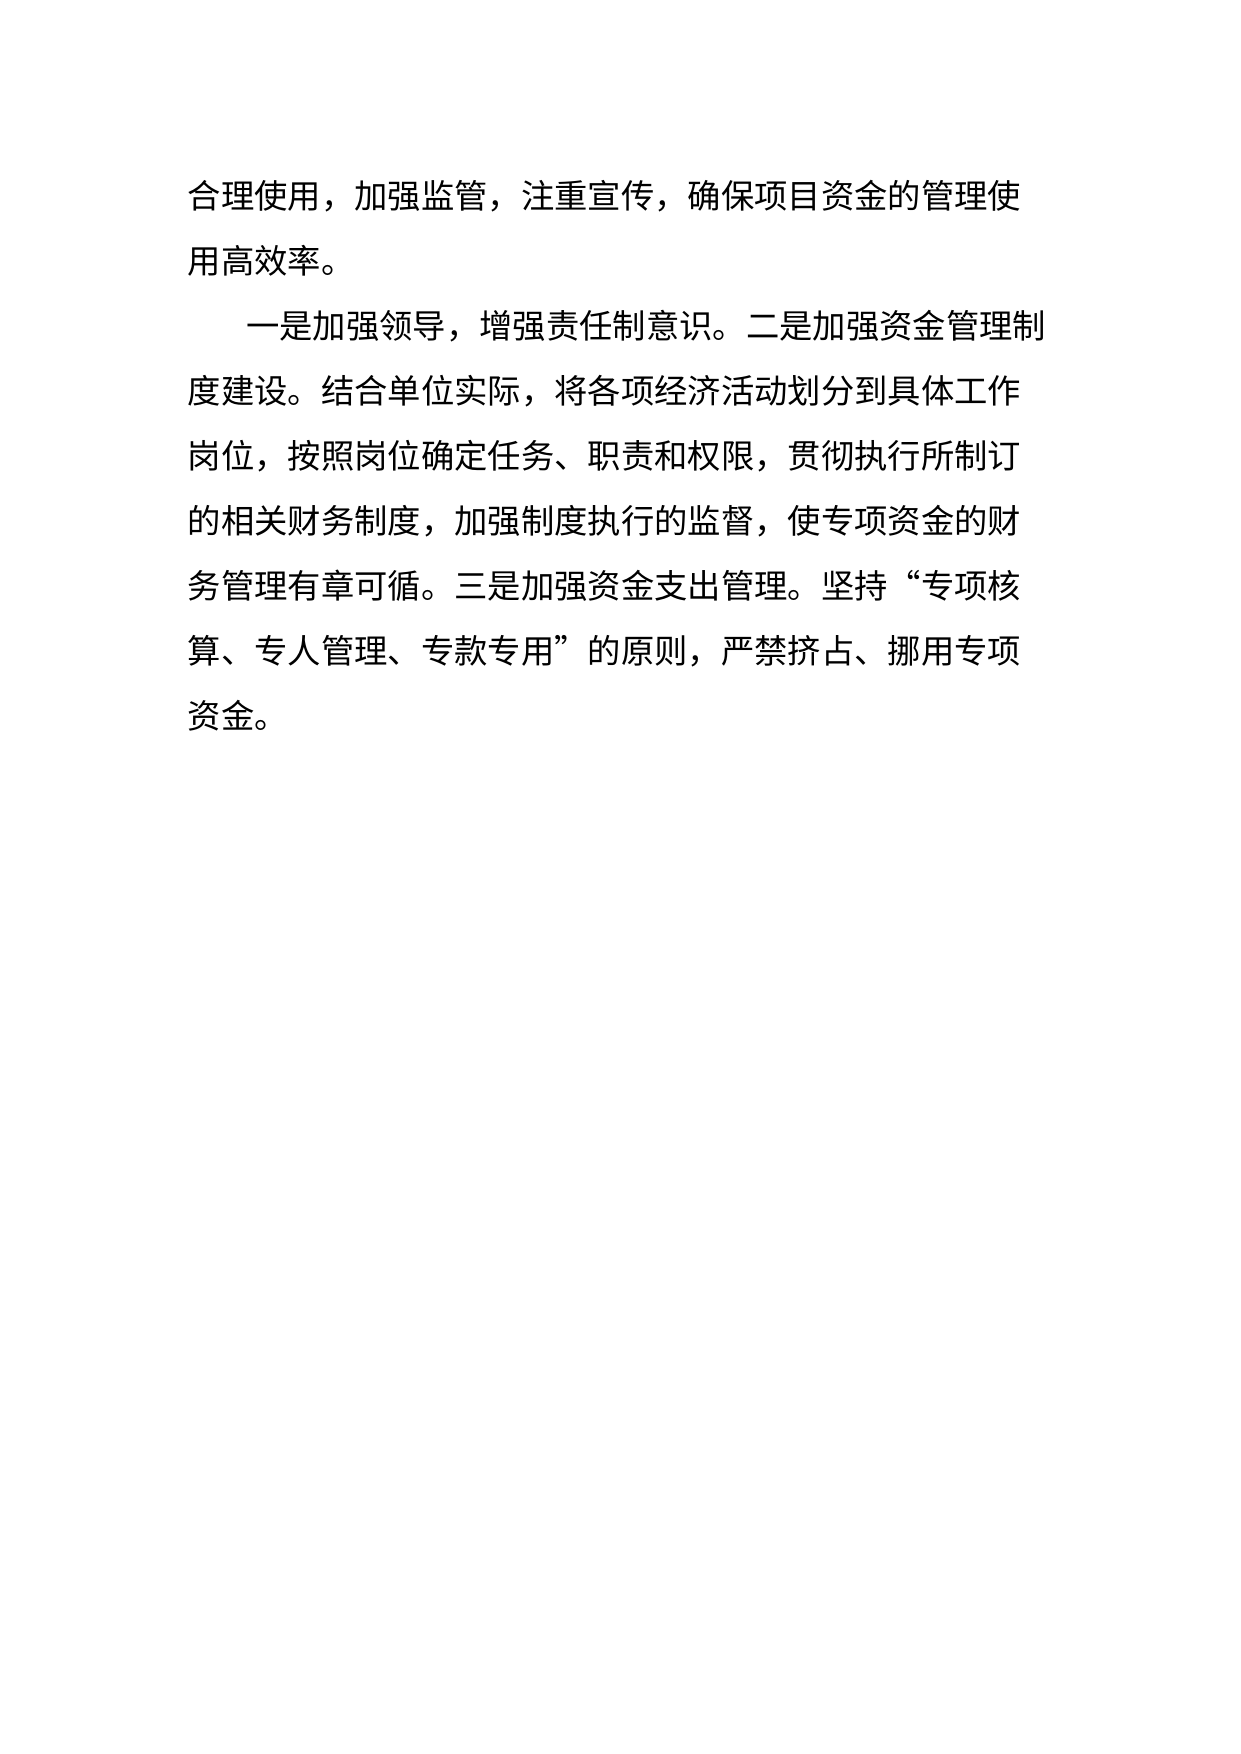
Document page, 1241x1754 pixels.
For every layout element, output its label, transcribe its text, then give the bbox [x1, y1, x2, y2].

text 一是加强领导，增强责任制意识。二是加强资金管理制度建设。结合单位实际，将各项经济活动划分到具体工作岗位，按照岗位确定任务、职责和权限，贯彻执行所制订的相关财务制度，加强制度执行的监督，使专项资金的财务管理有章可循。三是加强资金支出管理。坚持“专项核算、专人管理、专款专用”的原则，严禁挤占、挪用专项资金。 [187, 292, 1053, 747]
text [187, 162, 1053, 292]
